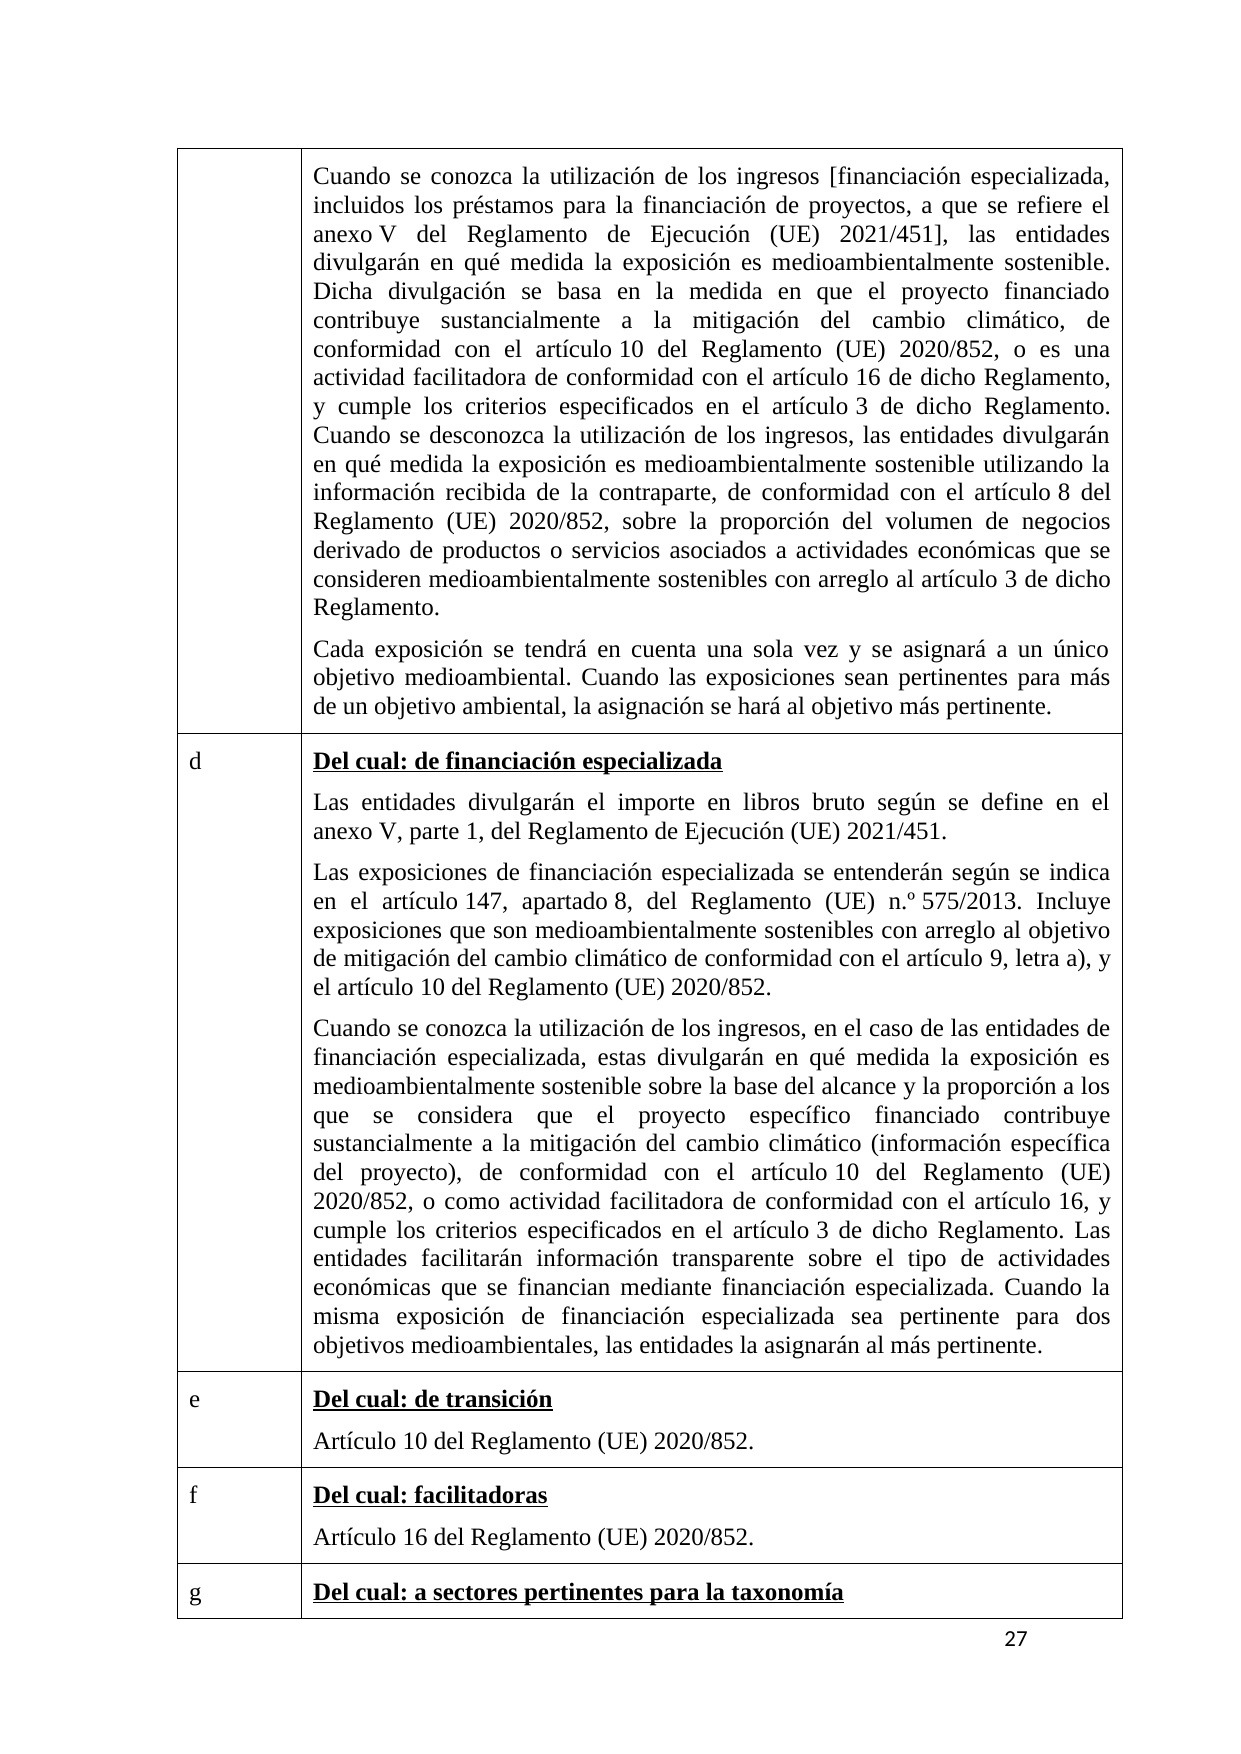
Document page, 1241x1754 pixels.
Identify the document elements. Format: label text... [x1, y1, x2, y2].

table_cell d [178, 734, 301, 1371]
table_cell f [178, 1468, 301, 1563]
table_cell Del cual: de financiación especializada Las entidades divulgarán el importe en libros bruto según se define en el anexo V, parte 1, del Reglamento de Ejecución (UE) 2021/451. Las exposiciones de financiación especializada se entenderán según se indica en el artículo 147, apartado 8, del Reglamento (UE) n.º 575/2013. Incluye exposiciones que son medioambientalmente sostenibles con arreglo al objetivo de mitigación del cambio climático de conformidad con el artículo 9, letra a), y el artículo 10 del Reglamento (UE) 2020/852. Cuando se conozca la utilización de los ingresos, en el caso de las entidades de financiación especializada, estas divulgarán en qué medida la exposición es medioambientalmente sostenible sobre la base del alcance y la proporción a los que se considera que el proyecto específico financiado contribuye sustancialmente a la mitigación del cambio climático (información específica del proyecto), de conformidad con el artículo 10 del Reglamento (UE) 2020/852, o como actividad facilitadora de conformidad con el artículo 16, y cumple los criterios especificados en el artículo 3 de dicho Reglamento. Las entidades facilitarán información transparente sobre el tipo de actividades económicas que se financian mediante financiación especializada. Cuando la misma exposición de financiación especializada sea pertinente para dos objetivos medioambientales, las entidades la asignarán al más pertinente. [302, 734, 1122, 1371]
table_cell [302, 1564, 1122, 1618]
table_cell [302, 149, 1122, 732]
table_cell Del cual: facilitadoras Artículo 16 del Reglamento (UE) 2020/852. [302, 1468, 1122, 1563]
table_cell Del cual: de transición Artículo 10 del Reglamento (UE) 2020/852. [302, 1372, 1122, 1467]
table_cell c [178, 149, 301, 732]
table_cell g [178, 1564, 301, 1618]
table_cell e [178, 1372, 301, 1467]
